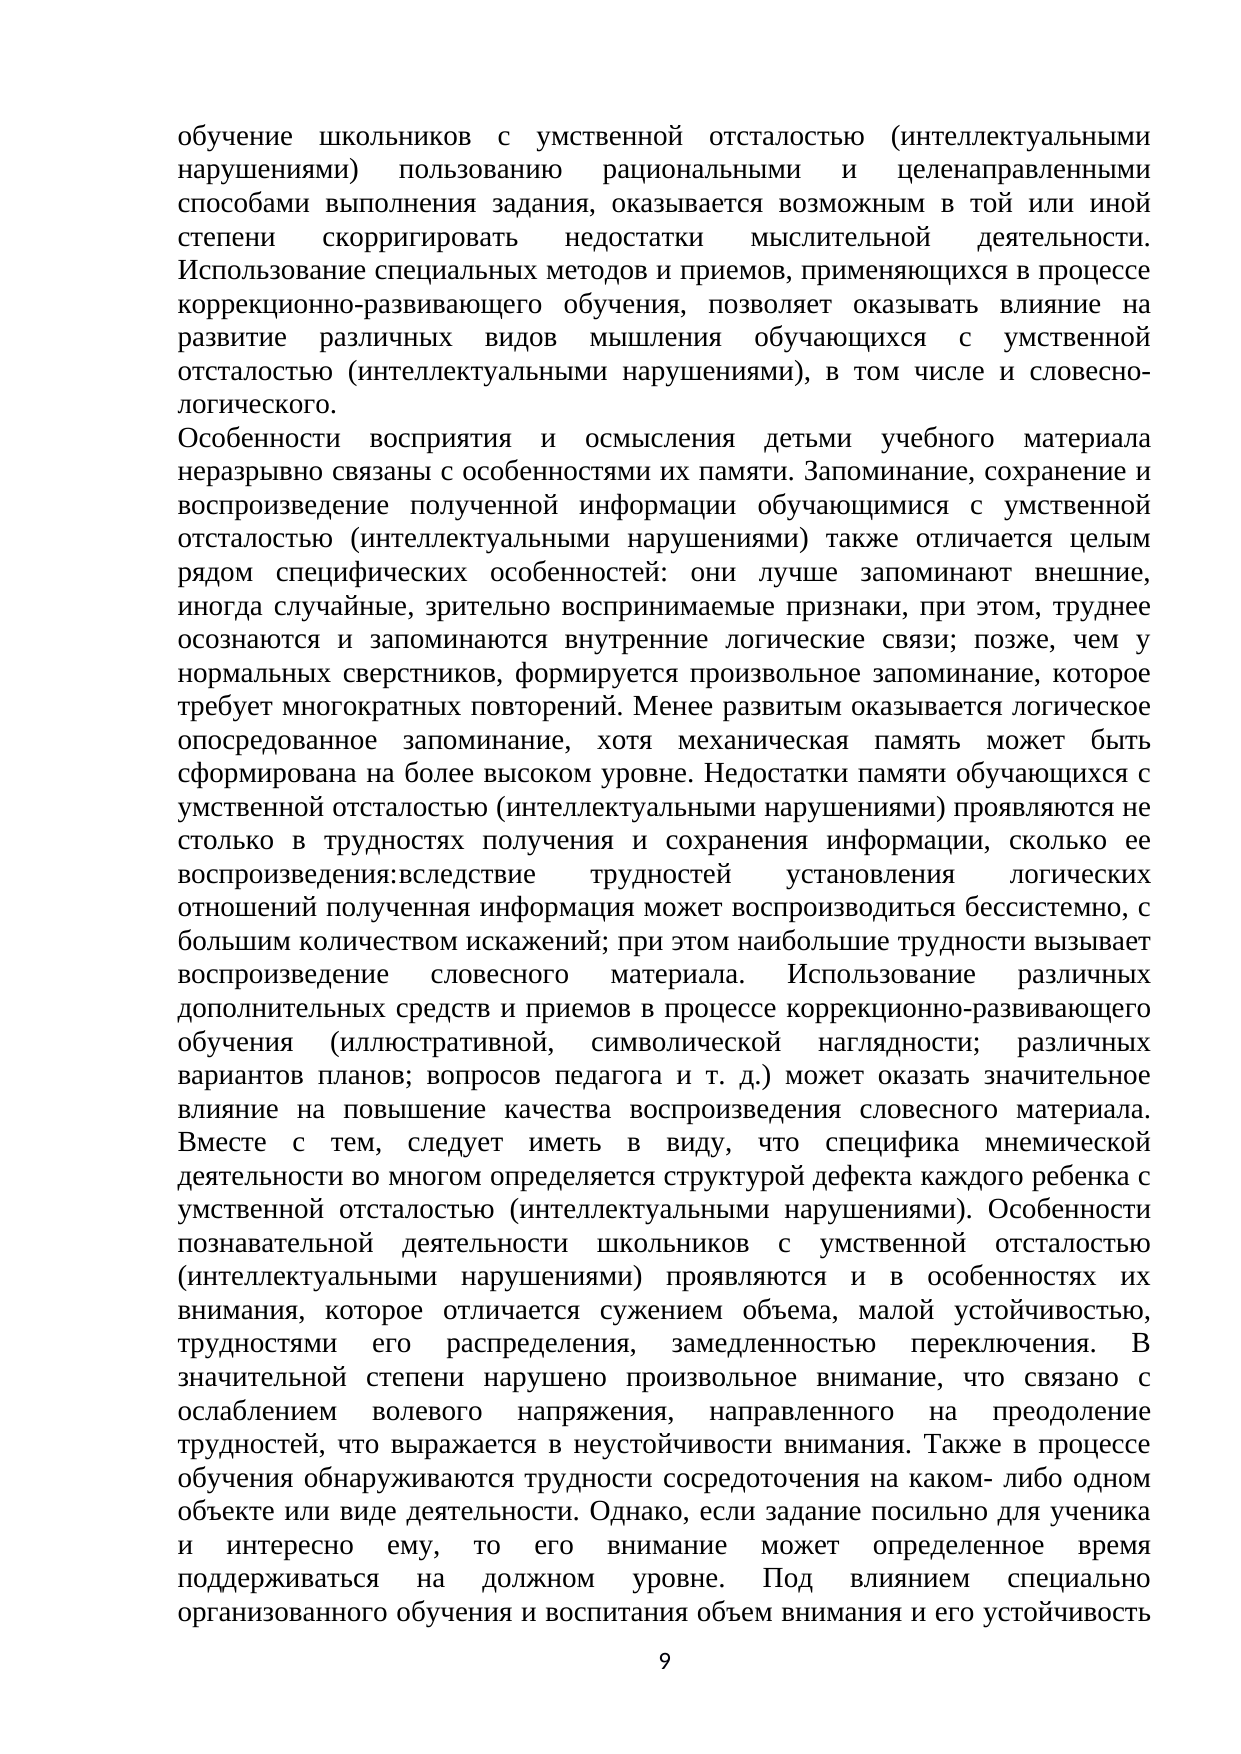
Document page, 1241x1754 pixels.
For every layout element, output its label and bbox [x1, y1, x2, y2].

text [177, 420, 1152, 1627]
text [177, 118, 1152, 420]
